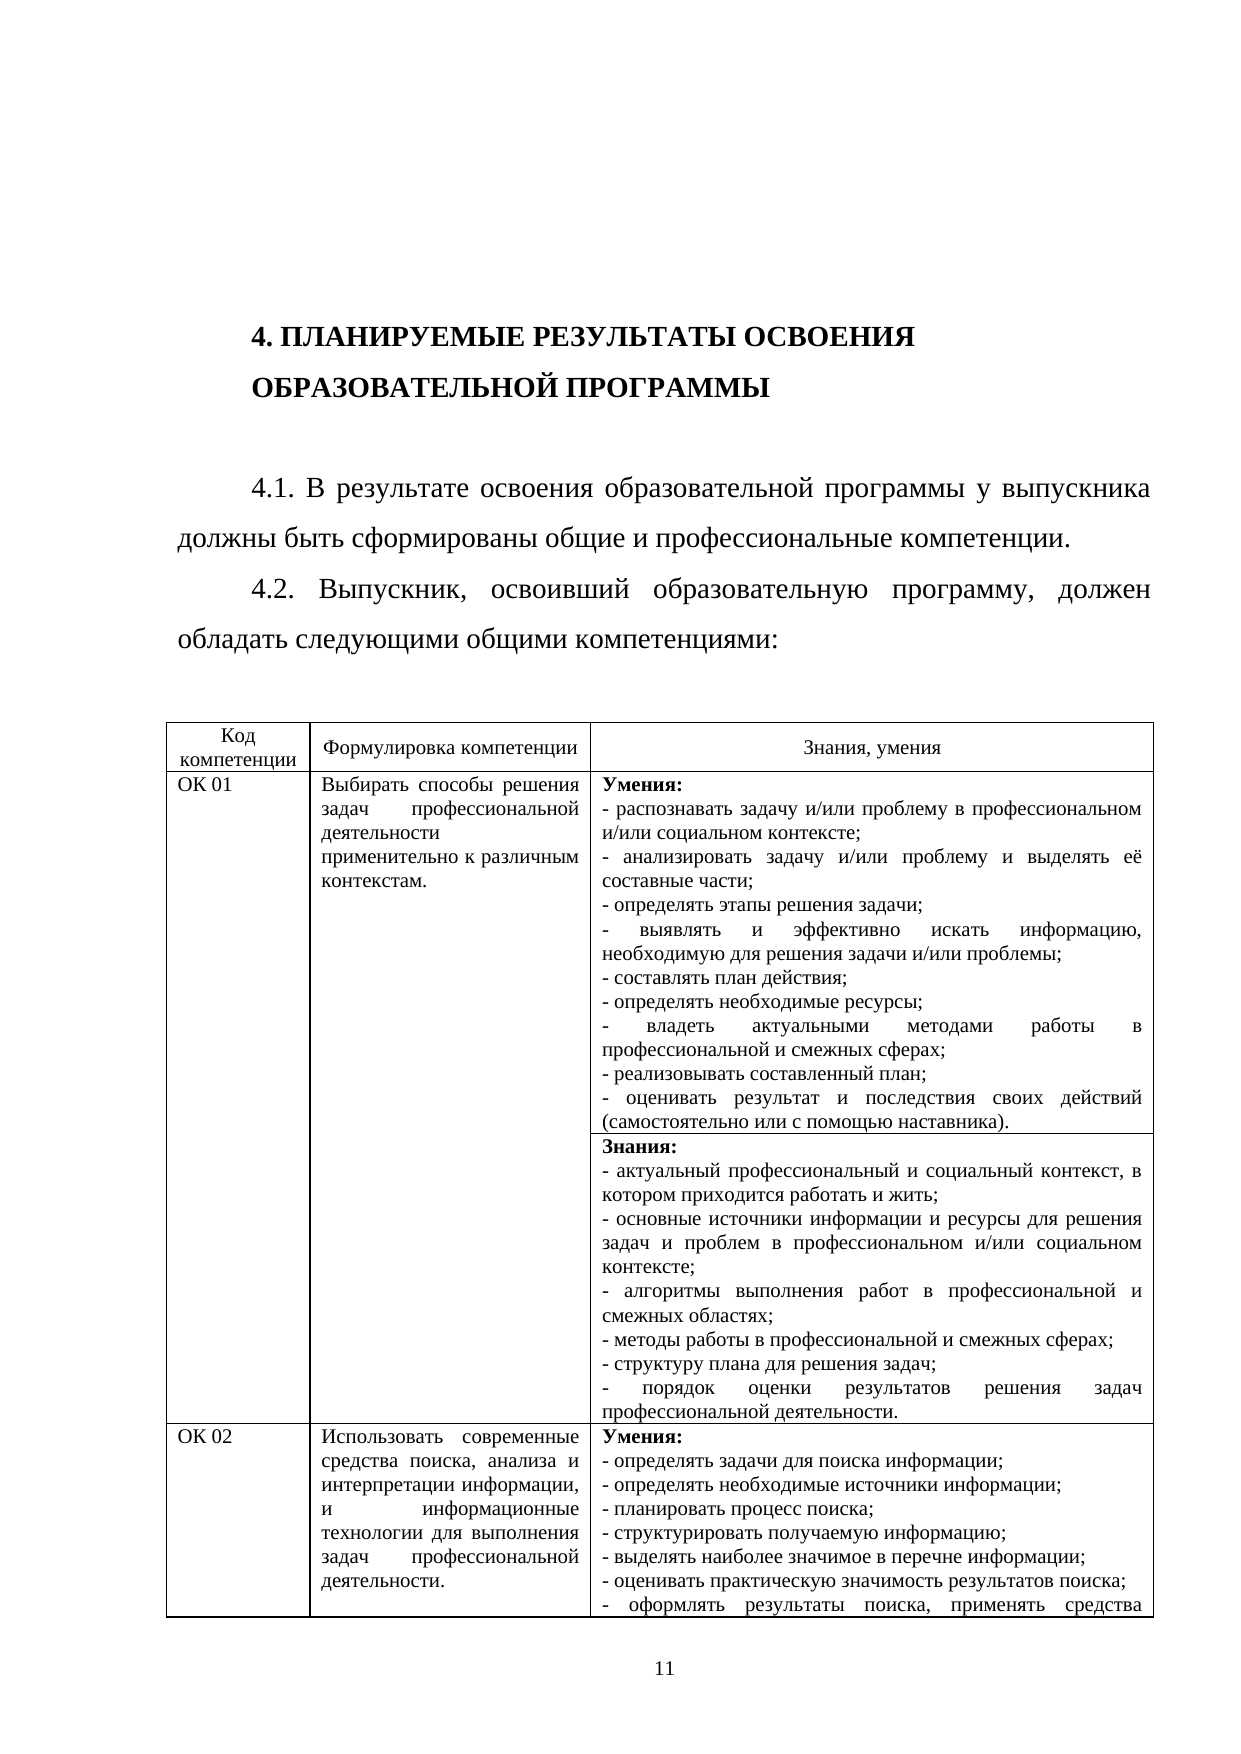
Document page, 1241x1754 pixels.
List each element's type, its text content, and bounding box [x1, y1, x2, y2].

text 4.1. В результате освоения образовательной программы у выпускника должны быть сформированы общие и профессиональные компетенции. [177, 470, 1152, 554]
text 4. ПЛАНИРУЕМЫЕ РЕЗУЛЬТАТЫ ОСВОЕНИЯ [177, 319, 1152, 353]
table_cell Знания: - актуальный профессиональный и социальный контекст, в котором приходится работать и жить; - основные источники информации и ресурсы для решения задач и проблем в профессиональном и/или социальном контексте; - алгоритмы выполнения работ в профессиональной и смежных областях; - методы работы в профессиональной и смежных сферах; - структуру плана для решения задач; - порядок оценки результатов решения задач профессиональной деятельности. [591, 1134, 1153, 1423]
text ОБРАЗОВАТЕЛЬНОЙ ПРОГРАММЫ [177, 370, 1152, 403]
table_header Формулировка компетенции [311, 723, 590, 771]
table_header Знания, умения [591, 723, 1153, 771]
table_cell Выбирать способы решения задач профессиональной деятельности применительно к различным контекстам. [311, 772, 590, 1423]
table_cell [311, 1424, 590, 1616]
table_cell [591, 1424, 1153, 1616]
text 4.2. Выпускник, освоивший образовательную программу, должен обладать следующими общими компетенциями: [177, 571, 1152, 655]
table_cell ОК 02 [167, 1424, 309, 1616]
table_cell Умения: - распознавать задачу и/или проблему в профессиональном и/или социальном контексте; - анализировать задачу и/или проблему и выделять её составные части; - определять этапы решения задачи; - выявлять и эффективно искать информацию, необходимую для решения задачи и/или проблемы; - составлять план действия; - определять необходимые ресурсы; - владеть актуальными методами работы в профессиональной и смежных сферах; - реализовывать составленный план; - оценивать результат и последствия своих действий (самостоятельно или с помощью наставника). [591, 772, 1153, 1133]
table_header Код компетенции [167, 723, 309, 771]
table_cell ОК 01 [167, 772, 309, 1423]
